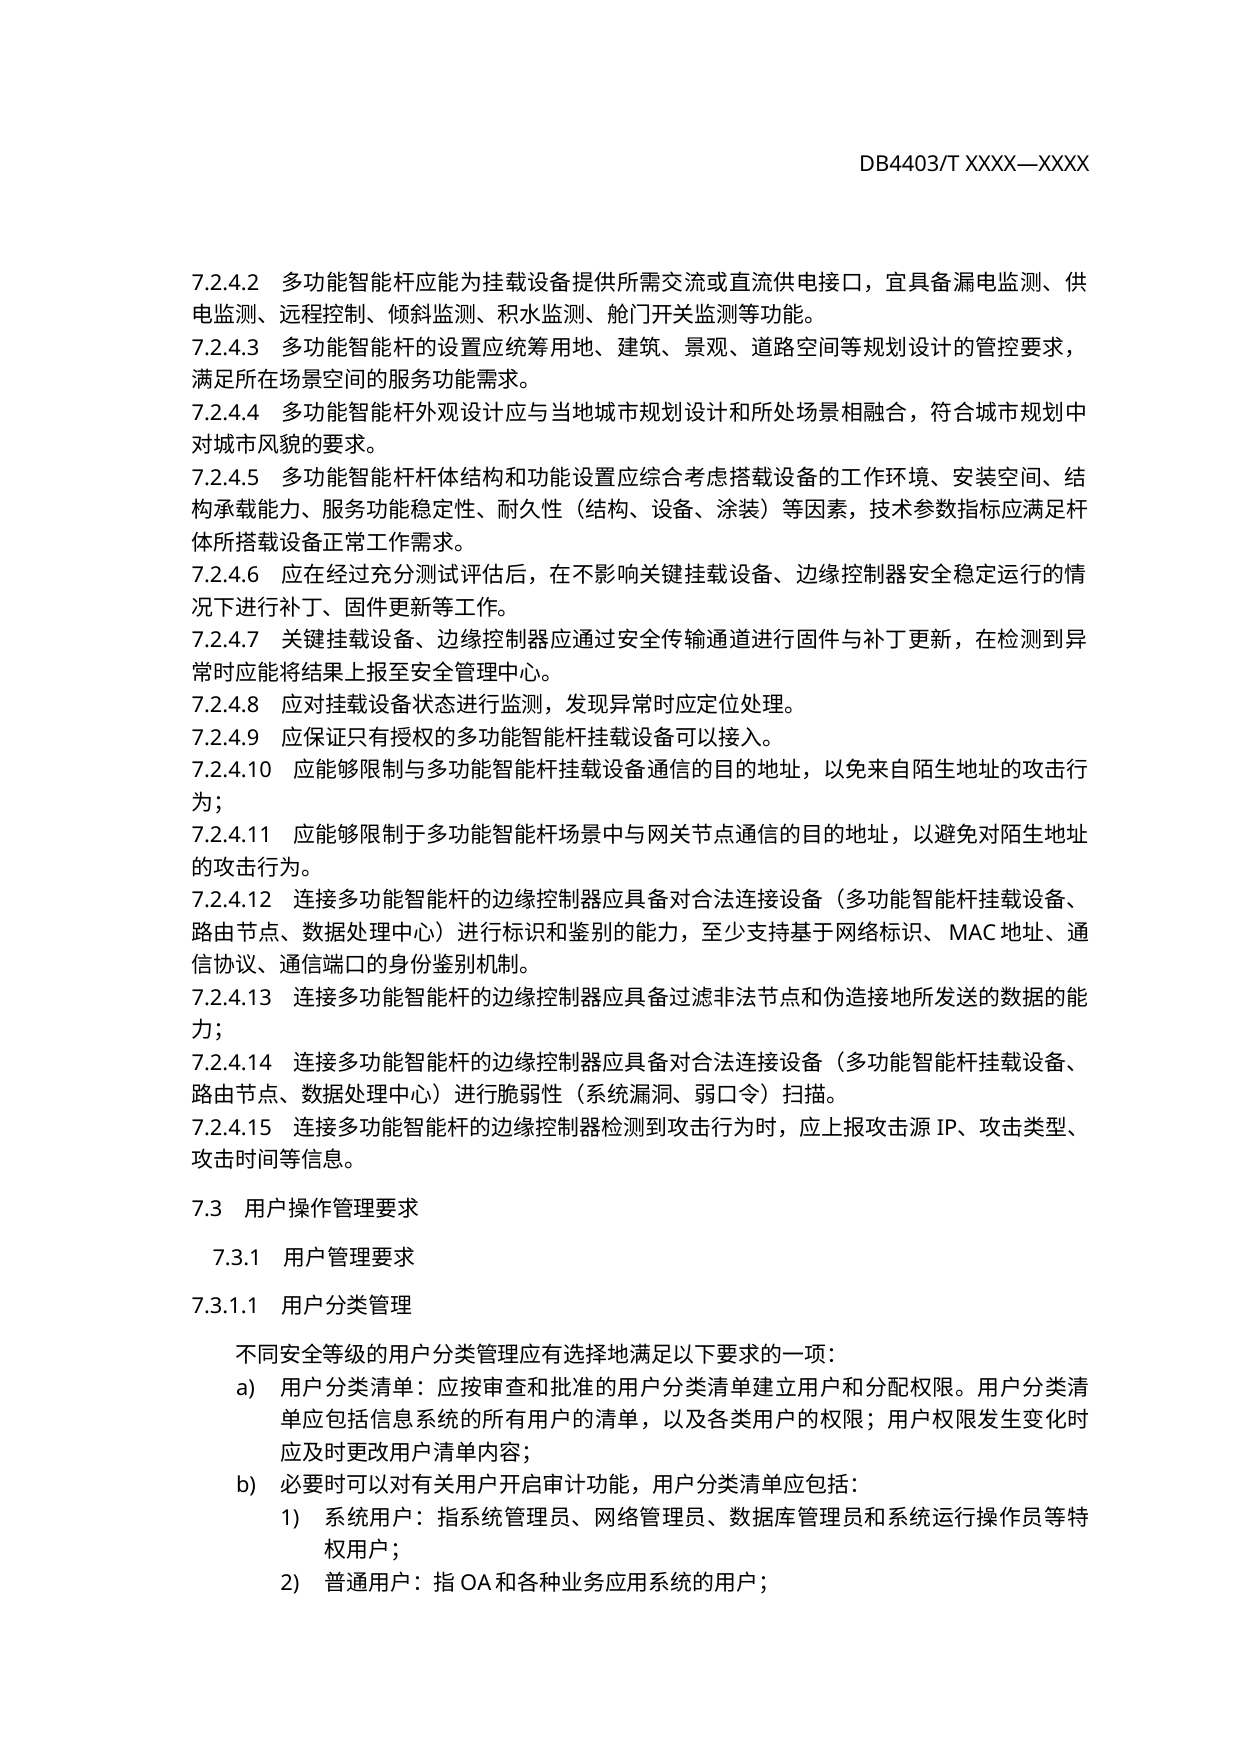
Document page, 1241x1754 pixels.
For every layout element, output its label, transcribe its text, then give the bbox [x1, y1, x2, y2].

text 应保证只有授权的多功能智能杆挂载设备可以接入。 [191, 719, 1089, 752]
text 多功能智能杆外观设计应与当地城市规划设计和所处场景相融合，符合城市规划中对城市风貌的要求。 [191, 394, 1089, 459]
text 应能够限制与多功能智能杆挂载设备通信的目的地址，以免来自陌生地址的攻击行为； [191, 752, 1089, 817]
text 普通用户：指OA和各种业务应用系统的用户； [280, 1564, 1089, 1597]
text 应对挂载设备状态进行监测，发现异常时应定位处理。 [191, 687, 1089, 719]
text 应在经过充分测试评估后，在不影响关键挂载设备、边缘控制器安全稳定运行的情况下进行补丁、固件更新等工作。 [191, 557, 1089, 622]
text 系统用户：指系统管理员、网络管理员、数据库管理员和系统运行操作员等特权用户； [280, 1499, 1089, 1564]
text 用户分类管理 [191, 1288, 1089, 1321]
text 多功能智能杆应能为挂载设备提供所需交流或直流供电接口，宜具备漏电监测、供电监测、远程控制、倾斜监测、积水监测、舱门开关监测等功能。 [191, 264, 1089, 329]
text 连接多功能智能杆的边缘控制器应具备对合法连接设备（多功能智能杆挂载设备、路由节点、数据处理中心）进行标识和鉴别的能力，至少支持基于网络标识、MAC地址、通信协议、通信端口的身份鉴别机制。 [191, 882, 1089, 979]
text 连接多功能智能杆的边缘控制器应具备对合法连接设备（多功能智能杆挂载设备、路由节点、数据处理中心）进行脆弱性（系统漏洞、弱口令）扫描。 [191, 1044, 1089, 1109]
text 用户操作管理要求 [191, 1191, 1089, 1223]
list 必要时可以对有关用户开启审计功能，用户分类清单应包括： [236, 1467, 1089, 1499]
text 用户管理要求 [191, 1239, 1089, 1272]
text 不同安全等级的用户分类管理应有选择地满足以下要求的一项： [191, 1337, 1089, 1369]
text 关键挂载设备、边缘控制器应通过安全传输通道进行固件与补丁更新，在检测到异常时应能将结果上报至安全管理中心。 [191, 622, 1089, 687]
text 连接多功能智能杆的边缘控制器应具备过滤非法节点和伪造接地所发送的数据的能力； [191, 979, 1089, 1044]
text 连接多功能智能杆的边缘控制器检测到攻击行为时，应上报攻击源IP、攻击类型、攻击时间等信息。 [191, 1109, 1089, 1174]
text 多功能智能杆的设置应统筹用地、建筑、景观、道路空间等规划设计的管控要求，满足所在场景空间的服务功能需求。 [191, 329, 1089, 394]
list 用户分类清单：应按审查和批准的用户分类清单建立用户和分配权限。用户分类清单应包括信息系统的所有用户的清单，以及各类用户的权限；用户权限发生变化时应及时更改用户清单内容； [236, 1369, 1089, 1467]
text 多功能智能杆杆体结构和功能设置应综合考虑搭载设备的工作环境、安装空间、结构承载能力、服务功能稳定性、耐久性（结构、设备、涂装）等因素，技术参数指标应满足杆体所搭载设备正常工作需求。 [191, 459, 1089, 557]
text 应能够限制于多功能智能杆场景中与网关节点通信的目的地址，以避免对陌生地址的攻击行为。 [191, 817, 1089, 882]
